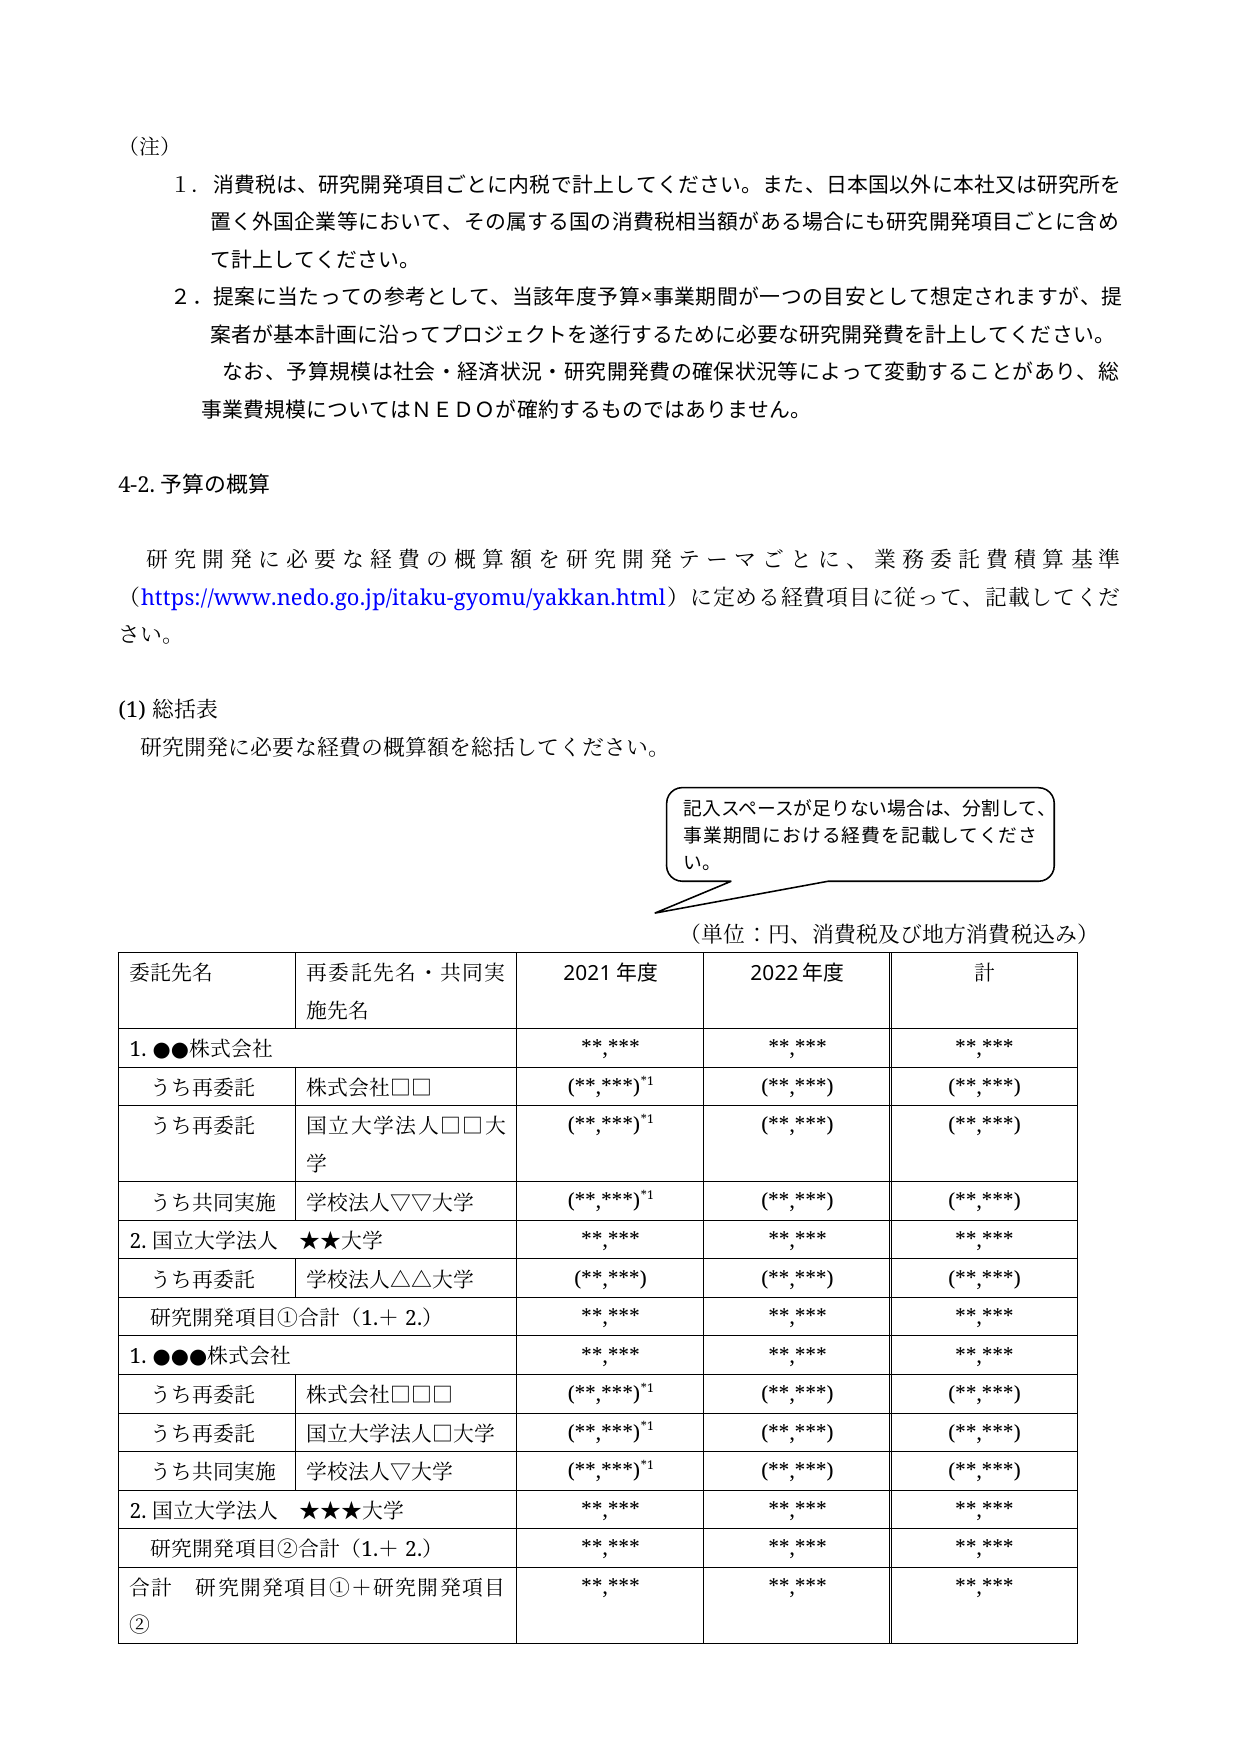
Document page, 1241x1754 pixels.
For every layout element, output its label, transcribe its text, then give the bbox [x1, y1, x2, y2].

table_cell (**,***) [704, 1182, 889, 1220]
table_cell (**,***)*1 [517, 1068, 703, 1105]
text 4-2. 予算の概算 [118, 464, 1122, 502]
table_cell **,*** [704, 1568, 889, 1643]
table_cell 2. 国立大学法人 ★★大学 [119, 1221, 516, 1258]
table_cell (**,***) [892, 1068, 1077, 1105]
table_cell (**,***)*1 [517, 1452, 703, 1489]
table_cell うち再委託 [119, 1259, 295, 1297]
table_cell 研究開発項目②合計（1.＋ 2.） [119, 1529, 516, 1567]
table_cell **,*** [892, 1221, 1077, 1258]
table_cell (**,***) [704, 1452, 889, 1489]
table_cell **,*** [892, 1298, 1077, 1335]
table_cell **,*** [892, 1491, 1077, 1528]
table_cell **,*** [892, 1029, 1077, 1067]
table_cell (**,***) [704, 1106, 889, 1181]
table_cell (**,***) [704, 1068, 889, 1105]
text （注） [118, 127, 1122, 164]
table_cell (**,***)*1 [517, 1106, 703, 1181]
table_cell **,*** [517, 1298, 703, 1335]
table_cell うち再委託 [119, 1068, 295, 1105]
table_cell 1. ●●●株式会社 [119, 1336, 516, 1374]
table_cell 国立大学法人□大学 [296, 1414, 516, 1451]
table_cell **,*** [517, 1491, 703, 1528]
table_cell (**,***)*1 [517, 1375, 703, 1412]
table_cell **,*** [517, 1029, 703, 1067]
table_cell うち再委託 [119, 1106, 295, 1181]
table_cell (**,***)*1 [517, 1182, 703, 1220]
table_cell 学校法人▽大学 [296, 1452, 516, 1489]
table_cell うち再委託 [119, 1414, 295, 1451]
table_cell うち共同実施 [119, 1452, 295, 1489]
table_cell **,*** [704, 1029, 889, 1067]
table_cell **,*** [704, 1221, 889, 1258]
table_header 計 [892, 953, 1077, 1028]
table_cell **,*** [892, 1529, 1077, 1567]
table_cell (**,***) [517, 1259, 703, 1297]
table_cell (**,***) [892, 1182, 1077, 1220]
text 研究開発に必要な経費の概算額を研究開発テーマごとに、業務委託費積算基準（https://www.nedo.go.jp/itaku-gyomu/yakkan.html）に定める経費項目に従って、記載してください。 [118, 539, 1122, 652]
table_cell うち再委託 [119, 1375, 295, 1412]
table_cell 1. ●●株式会社 [119, 1029, 516, 1067]
table_cell (**,***) [892, 1106, 1077, 1181]
table_cell **,*** [704, 1529, 889, 1567]
table_cell 2. 国立大学法人 ★★★大学 [119, 1491, 516, 1528]
table_cell **,*** [704, 1336, 889, 1374]
table_cell (**,***)*1 [517, 1414, 703, 1451]
text １．消費税は、研究開発項目ごとに内税で計上してください。また、日本国以外に本社又は研究所を置く外国企業等において、その属する国の消費税相当額がある場合にも研究開発項目ごとに含めて計上してください。 [171, 164, 1122, 277]
table_header 委託先名 [119, 953, 295, 1028]
table_cell (**,***) [892, 1452, 1077, 1489]
text (1) 総括表 [118, 689, 1122, 727]
table_cell 学校法人▽▽大学 [296, 1182, 516, 1220]
table_cell (**,***) [704, 1414, 889, 1451]
table_cell **,*** [517, 1221, 703, 1258]
table_cell (**,***) [892, 1375, 1077, 1412]
table_header 再委託先名・共同実施先名 [296, 953, 516, 1028]
table_cell **,*** [704, 1491, 889, 1528]
table_cell (**,***) [892, 1259, 1077, 1297]
table_cell (**,***) [892, 1414, 1077, 1451]
table_header 2021年度 [517, 953, 703, 1028]
table_cell (**,***) [704, 1375, 889, 1412]
table_cell 国立大学法人□□大学 [296, 1106, 516, 1181]
text ２．提案に当たっての参考として、当該年度予算×事業期間が一つの目安として想定されますが、提案者が基本計画に沿ってプロジェクトを遂行するために必要な研究開発費を計上してください。 [171, 277, 1122, 352]
table_cell **,*** [892, 1336, 1077, 1374]
table_header 2022年度 [704, 953, 889, 1028]
table_cell **,*** [517, 1568, 703, 1643]
text 研究開発に必要な経費の概算額を総括してください。 [118, 727, 1099, 764]
table_cell (**,***) [704, 1259, 889, 1297]
table_cell **,*** [517, 1529, 703, 1567]
table_cell 研究開発項目①合計（1.＋ 2.） [119, 1298, 516, 1335]
table_cell うち共同実施 [119, 1182, 295, 1220]
table_cell **,*** [704, 1298, 889, 1335]
table_cell 株式会社□□ [296, 1068, 516, 1105]
table_cell **,*** [892, 1568, 1077, 1643]
table_cell 学校法人△△大学 [296, 1259, 516, 1297]
text なお、予算規模は社会・経済状況・研究開発費の確保状況等によって変動することがあり、総事業費規模についてはＮＥＤＯが確約するものではありません。 [201, 352, 1122, 427]
table_cell 合計 研究開発項目①＋研究開発項目② [119, 1568, 516, 1643]
text （単位：円、消費税及び地方消費税込み） [118, 914, 1099, 952]
table_cell **,*** [517, 1336, 703, 1374]
table_cell 株式会社□□□ [296, 1375, 516, 1412]
